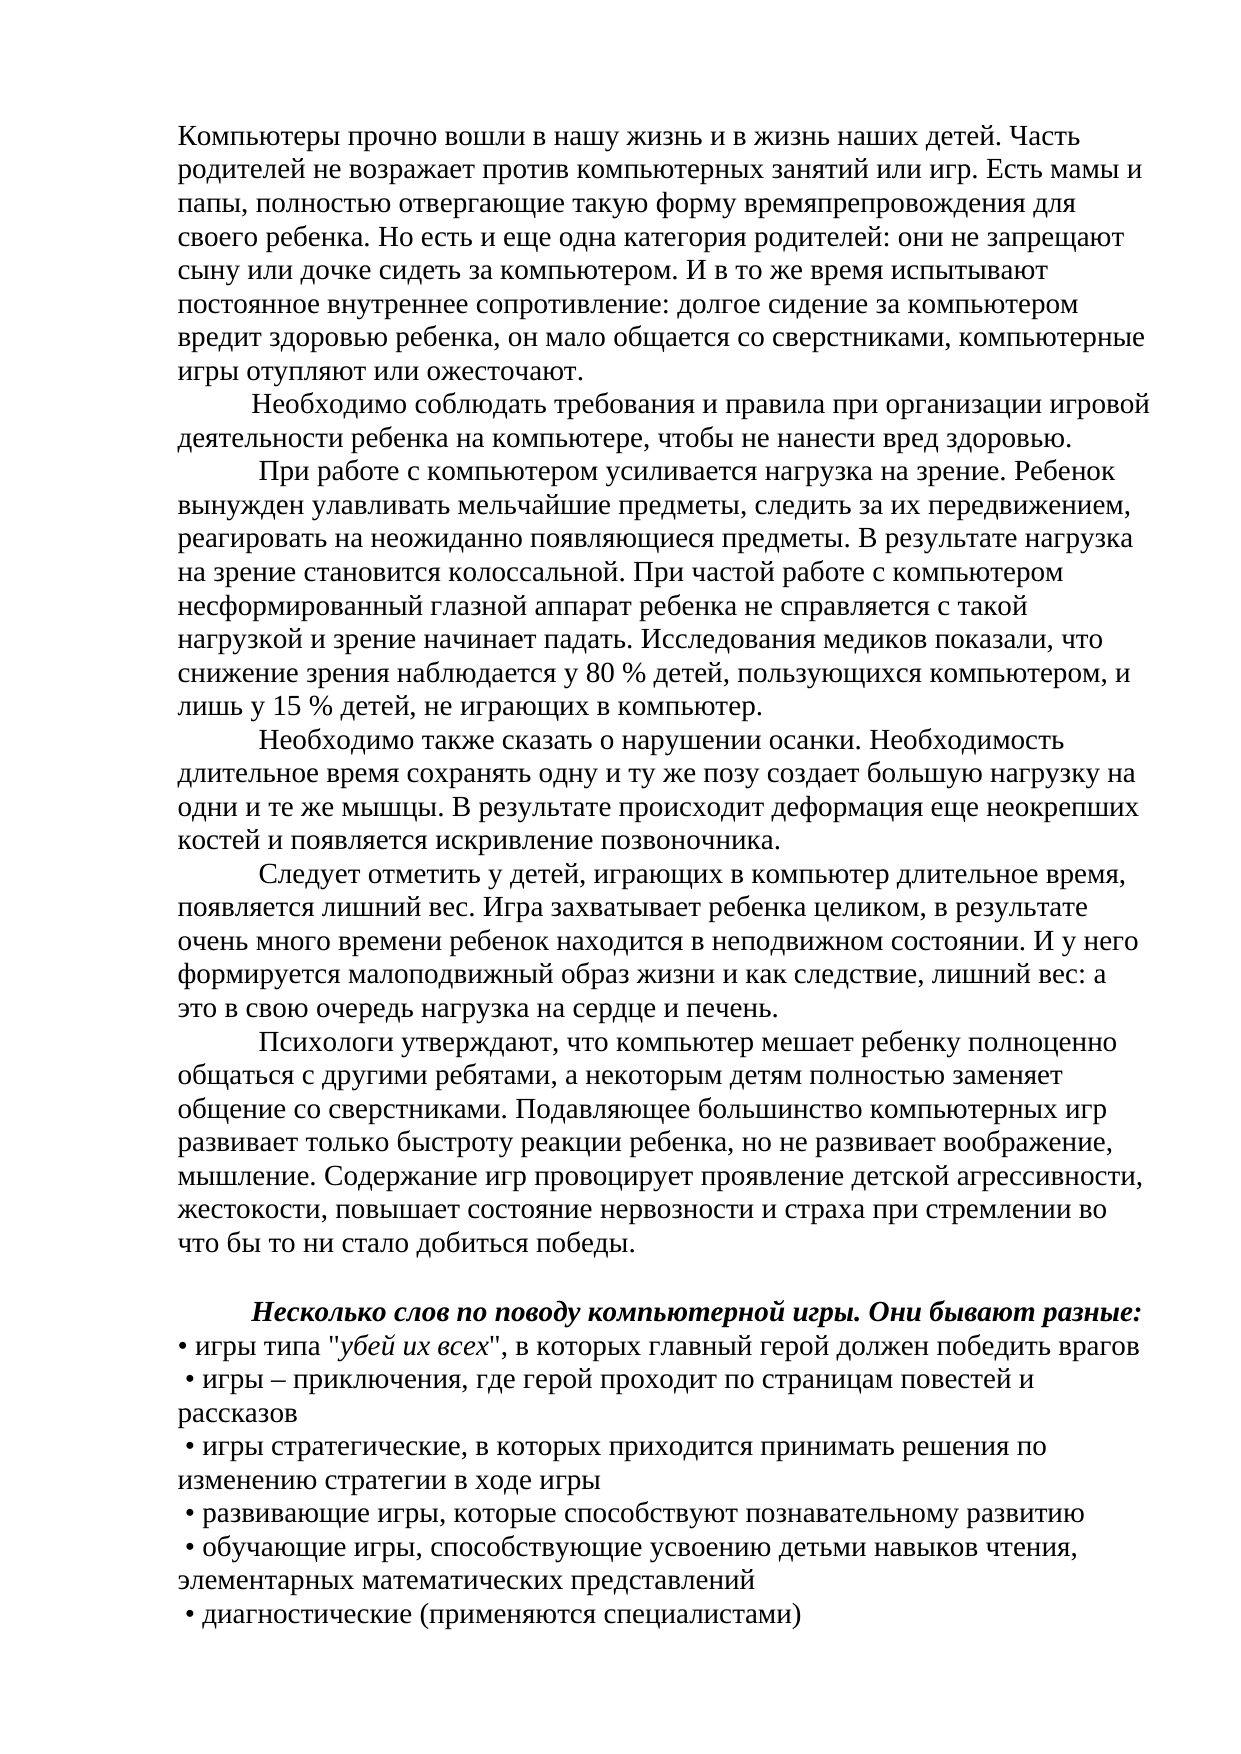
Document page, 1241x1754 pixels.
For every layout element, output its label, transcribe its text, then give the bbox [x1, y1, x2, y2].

text Несколько слов по поводу компьютерной игры. Они бывают разные: [177, 1294, 1152, 1328]
text Компьютеры прочно вошли в нашу жизнь и в жизнь наших детей. Часть родителей не возражает против компьютерных занятий или игр. Есть мамы и папы, полностью отвергающие такую форму времяпрепровождения для своего ребенка. Но есть и еще одна категория родителей: они не запрещают сыну или дочке сидеть за компьютером. И в то же время испытывают постоянное внутреннее сопротивление: долгое сидение за компьютером вредит здоровью ребенка, он мало общается со сверстниками, компьютерные игры отупляют или ожесточают. [177, 118, 1152, 386]
text При работе с компьютером усиливается нагрузка на зрение. Ребенок вынужден улавливать мельчайшие предметы, следить за их передвижением, реагировать на неожиданно появляющиеся предметы. В результате нагрузка на зрение становится колоссальной. При частой работе с компьютером несформированный глазной аппарат ребенка не справляется с такой нагрузкой и зрение начинает падать. Исследования медиков показали, что снижение зрения наблюдается у 80 % детей, пользующихся компьютером, и лишь у 15 % детей, не играющих в компьютер. [177, 453, 1152, 722]
text • диагностические (применяются специалистами) [177, 1596, 1152, 1629]
text Следует отметить у детей, играющих в компьютер длительное время, появляется лишний вес. Игра захватывает ребенка целиком, в результате очень много времени ребенок находится в неподвижном состоянии. И у него формируется малоподвижный образ жизни и как следствие, лишний вес: а это в свою очередь нагрузка на сердце и печень. [177, 856, 1152, 1024]
text • развивающие игры, которые способствуют познавательному развитию [177, 1495, 1152, 1529]
text • обучающие игры, способствующие усвоению детьми навыков чтения, элементарных математических представлений [177, 1529, 1152, 1596]
text • игры – приключения, где герой проходит по страницам повестей и рассказов [177, 1361, 1152, 1428]
text Необходимо также сказать о нарушении осанки. Необходимость длительное время сохранять одну и ту же позу создает большую нагрузку на одни и те же мышцы. В результате происходит деформация еще неокрепших костей и появляется искривление позвоночника. [177, 722, 1152, 856]
text Необходимо соблюдать требования и правила при организации игровой деятельности ребенка на компьютере, чтобы не нанести вред здоровью. [177, 386, 1152, 453]
text • игры стратегические, в которых приходится принимать решения по изменению стратегии в ходе игры [177, 1428, 1152, 1495]
text • игры типа "убей их всех", в которых главный герой должен победить врагов [177, 1328, 1152, 1361]
text Психологи утверждают, что компьютер мешает ребенку полноценно общаться с другими ребятами, а некоторым детям полностью заменяет общение со сверстниками. Подавляющее большинство компьютерных игр развивает только быстроту реакции ребенка, но не развивает воображение, мышление. Содержание игр провоцирует проявление детской агрессивности, жестокости, повышает состояние нервозности и страха при стремлении во что бы то ни стало добиться победы. [177, 1024, 1152, 1258]
